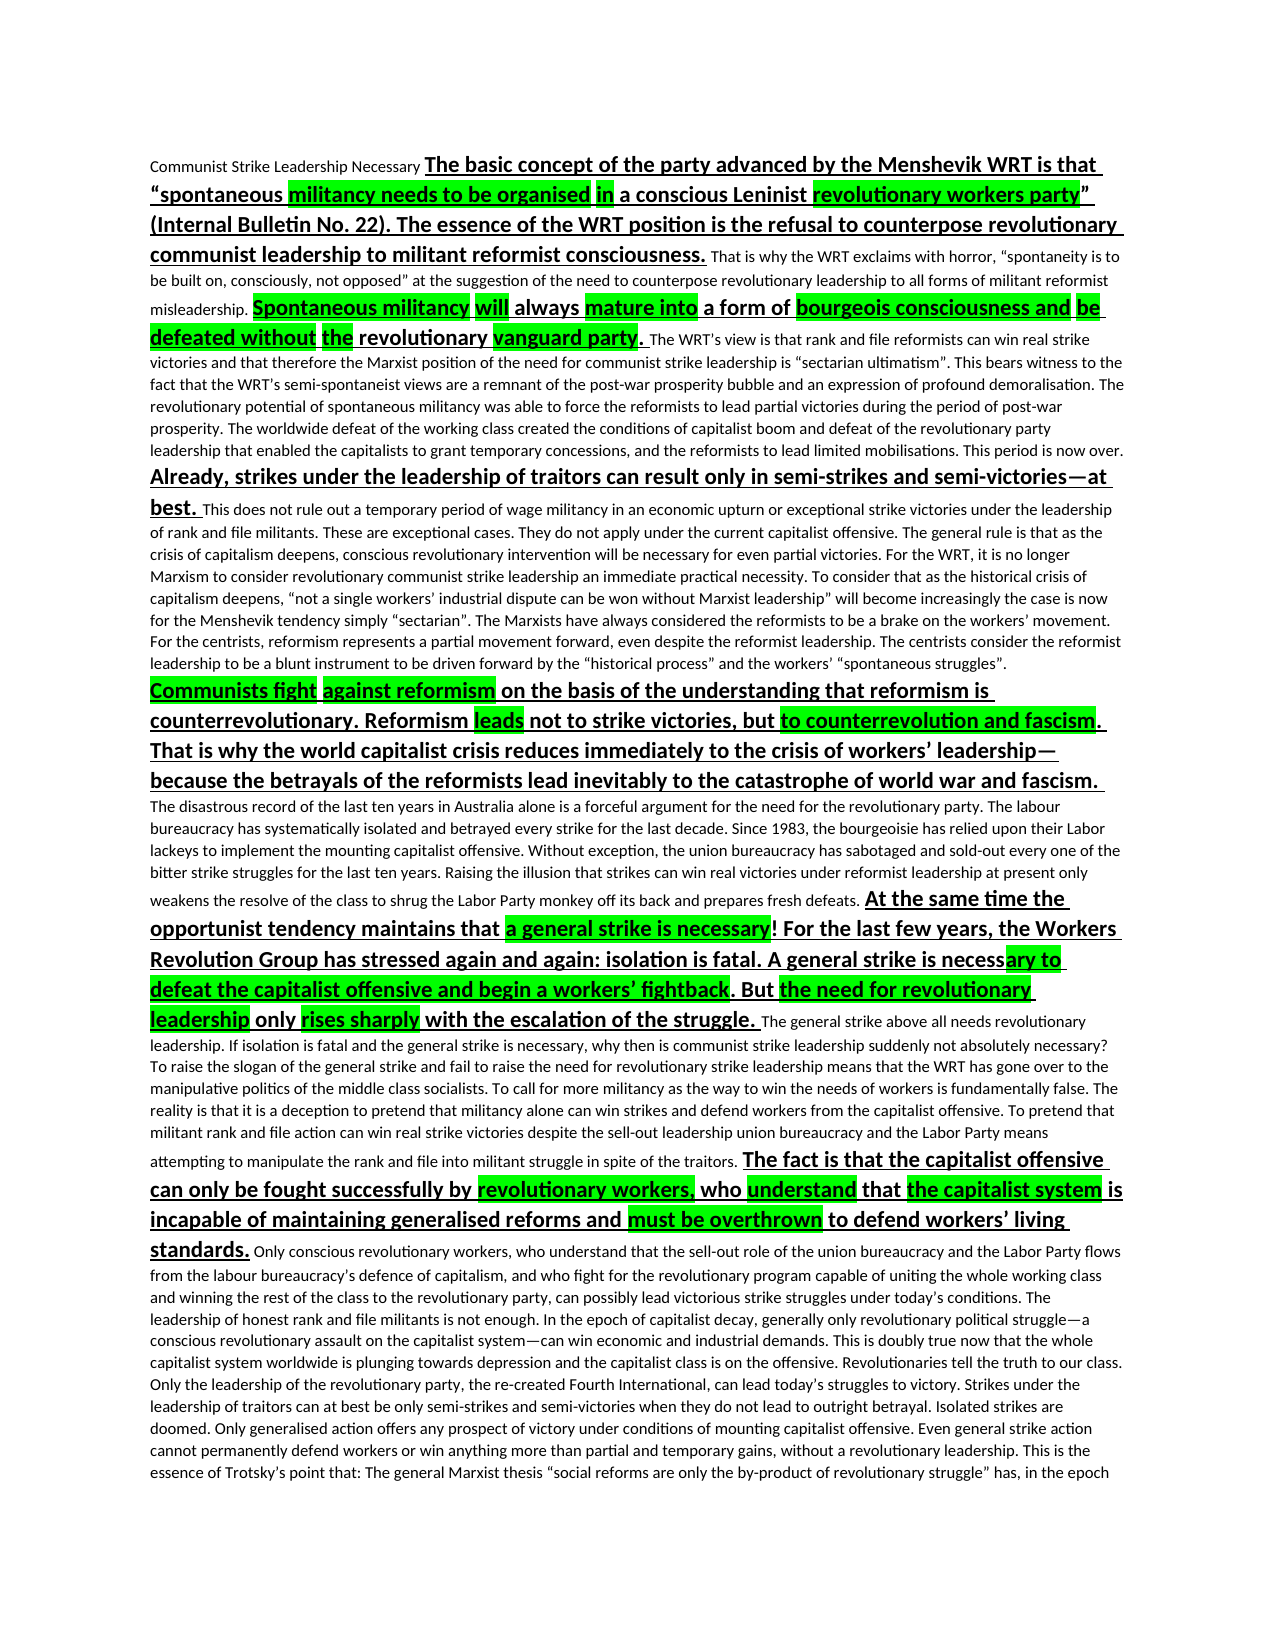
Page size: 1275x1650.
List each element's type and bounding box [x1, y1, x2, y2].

text [150, 150, 1125, 1482]
